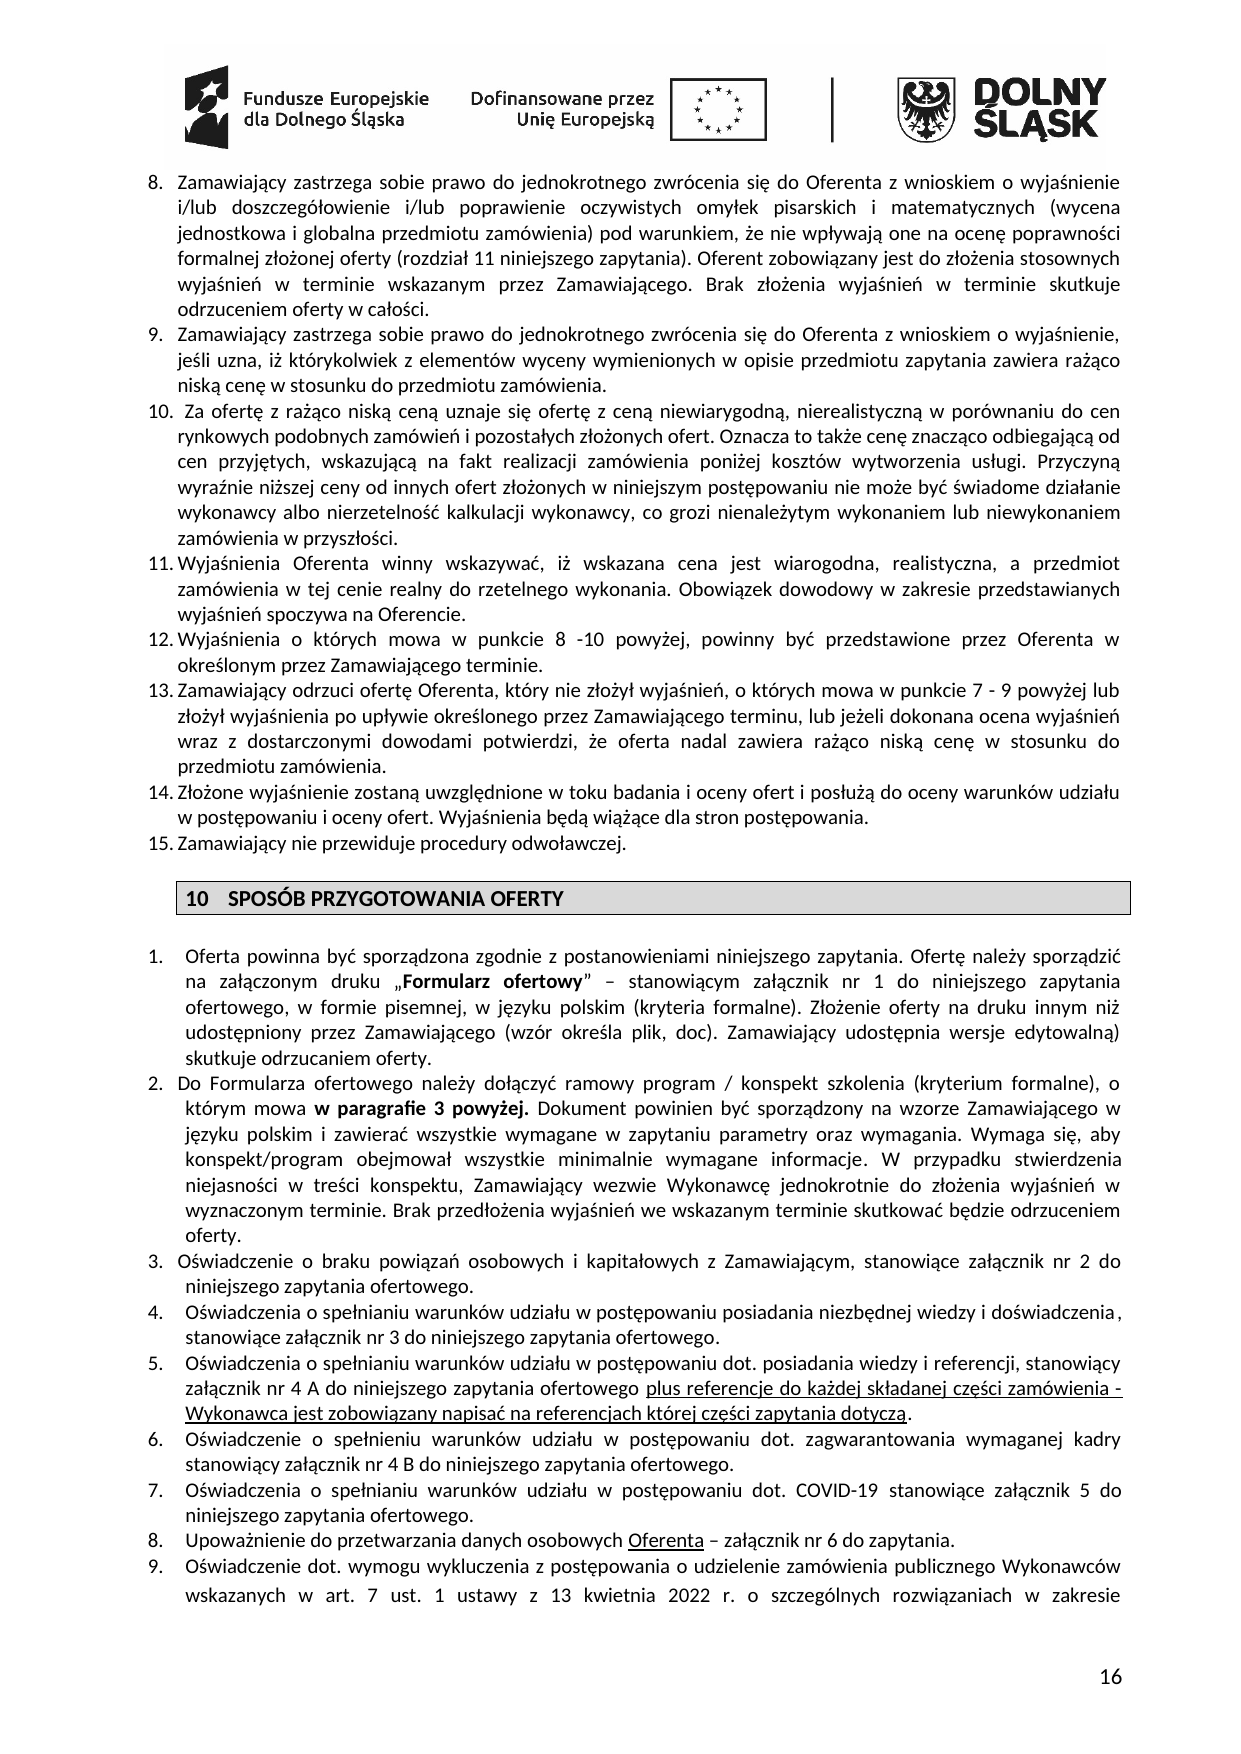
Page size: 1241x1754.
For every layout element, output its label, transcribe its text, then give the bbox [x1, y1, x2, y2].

list Oferta powinna być sporządzona zgodnie z postanowieniami niniejszego zapytania. Ofertę należy sporządzić na załączonym druku „Formularz ofertowy” – stanowiącym załącznik nr 1 do niniejszego zapytania ofertowego, w formie pisemnej, w języku polskim (kryteria formalne). Złożenie oferty na druku innym niż udostępniony przez Zamawiającego (wzór określa plik, doc). Zamawiający udostępnia wersje edytowalną) skutkuje odrzucaniem oferty. [148, 943, 1122, 1070]
list Zamawiający zastrzega sobie prawo do jednokrotnego zwrócenia się do Oferenta z wnioskiem o wyjaśnienie i/lub doszczegółowienie i/lub poprawienie oczywistych omyłek pisarskich i matematycznych (wycena jednostkowa i globalna przedmiotu zamówienia) pod warunkiem, że nie wpływają one na ocenę poprawności formalnej złożonej oferty (rozdział 11 niniejszego zapytania). Oferent zobowiązany jest do złożenia stosownych wyjaśnień w terminie wskazanym przez Zamawiającego. Brak złożenia wyjaśnień w terminie skutkuje odrzuceniem oferty w całości. [148, 169, 1122, 322]
list Wyjaśnienia o których mowa w punkcie 8 -10 powyżej, powinny być przedstawione przez Oferenta w określonym przez Zamawiającego terminie. [148, 627, 1122, 677]
list Zamawiający zastrzega sobie prawo do jednokrotnego zwrócenia się do Oferenta z wnioskiem o wyjaśnienie, jeśli uzna, iż którykolwiek z elementów wyceny wymienionych w opisie przedmiotu zapytania zawiera rażąco niską cenę w stosunku do przedmiotu zamówienia. [148, 322, 1122, 398]
list Złożone wyjaśnienie zostaną uwzględnione w toku badania i oceny ofert i posłużą do oceny warunków udziału w postępowaniu i oceny ofert. Wyjaśnienia będą wiążące dla stron postępowania. [148, 779, 1122, 830]
list Zamawiający odrzuci ofertę Oferenta, który nie złożył wyjaśnień, o których mowa w punkcie 7 - 9 powyżej lub złożył wyjaśnienia po upływie określonego przez Zamawiającego terminu, lub jeżeli dokonana ocena wyjaśnień wraz z dostarczonymi dowodami potwierdzi, że oferta nadal zawiera rażąco niską cenę w stosunku do przedmiotu zamówienia. [148, 677, 1122, 779]
list Za ofertę z rażąco niską ceną uznaje się ofertę z ceną niewiarygodną, nierealistyczną w porównaniu do cen rynkowych podobnych zamówień i pozostałych złożonych ofert. Oznacza to także cenę znacząco odbiegającą od cen przyjętych, wskazującą na fakt realizacji zamówienia poniżej kosztów wytworzenia usługi. Przyczyną wyraźnie niższej ceny od innych ofert złożonych w niniejszym postępowaniu nie może być świadome działanie wykonawcy albo nierzetelność kalkulacji wykonawcy, co grozi nienależytym wykonaniem lub niewykonaniem zamówienia w przyszłości. [148, 398, 1122, 550]
list Oświadczenia o spełnianiu warunków udziału w postępowaniu posiadania niezbędnej wiedzy i doświadczenia, stanowiące załącznik nr 3 do niniejszego zapytania ofertowego. [148, 1299, 1122, 1350]
list Oświadczenia o spełnianiu warunków udziału w postępowaniu dot. posiadania wiedzy i referencji, stanowiący załącznik nr 4 A do niniejszego zapytania ofertowego plus referencje do każdej składanej części zamówienia - Wykonawca jest zobowiązany napisać na referencjach której części zapytania dotyczą. [148, 1350, 1122, 1426]
list Wyjaśnienia Oferenta winny wskazywać, iż wskazana cena jest wiarogodna, realistyczna, a przedmiot zamówienia w tej cenie realny do rzetelnego wykonania. Obowiązek dowodowy w zakresie przedstawianych wyjaśnień spoczywa na Oferencie. [148, 550, 1122, 627]
list Oświadczenia o spełnianiu warunków udziału w postępowaniu dot. COVID-19 stanowiące załącznik 5 do niniejszego zapytania ofertowego. [148, 1477, 1122, 1528]
list Oświadczenie o spełnieniu warunków udziału w postępowaniu dot. zagwarantowania wymaganej kadry stanowiący załącznik nr 4 B do niniejszego zapytania ofertowego. [148, 1426, 1122, 1477]
list Oświadczenie o braku powiązań osobowych i kapitałowych z Zamawiającym, stanowiące załącznik nr 2 do niniejszego zapytania ofertowego. [148, 1248, 1122, 1299]
list Do Formularza ofertowego należy dołączyć ramowy program / konspekt szkolenia (kryterium formalne), o którym mowa w paragrafie 3 powyżej. Dokument powinien być sporządzony na wzorze Zamawiającego w języku polskim i zawierać wszystkie wymagane w zapytaniu parametry oraz wymagania. Wymaga się, aby konspekt/program obejmował wszystkie minimalnie wymagane informacje. W przypadku stwierdzenia niejasności w treści konspektu, Zamawiający wezwie Wykonawcę jednokrotnie do złożenia wyjaśnień w wyznaczonym terminie. Brak przedłożenia wyjaśnień we wskazanym terminie skutkować będzie odrzuceniem oferty. [148, 1070, 1122, 1248]
list Zamawiający nie przewiduje procedury odwoławczej. [148, 830, 1122, 855]
list Upoważnienie do przetwarzania danych osobowych Oferenta – załącznik nr 6 do zapytania. [148, 1528, 1122, 1553]
list SPOSÓB PRZYGOTOWANIA OFERTY [177, 882, 1130, 914]
picture [163, 44, 1107, 170]
